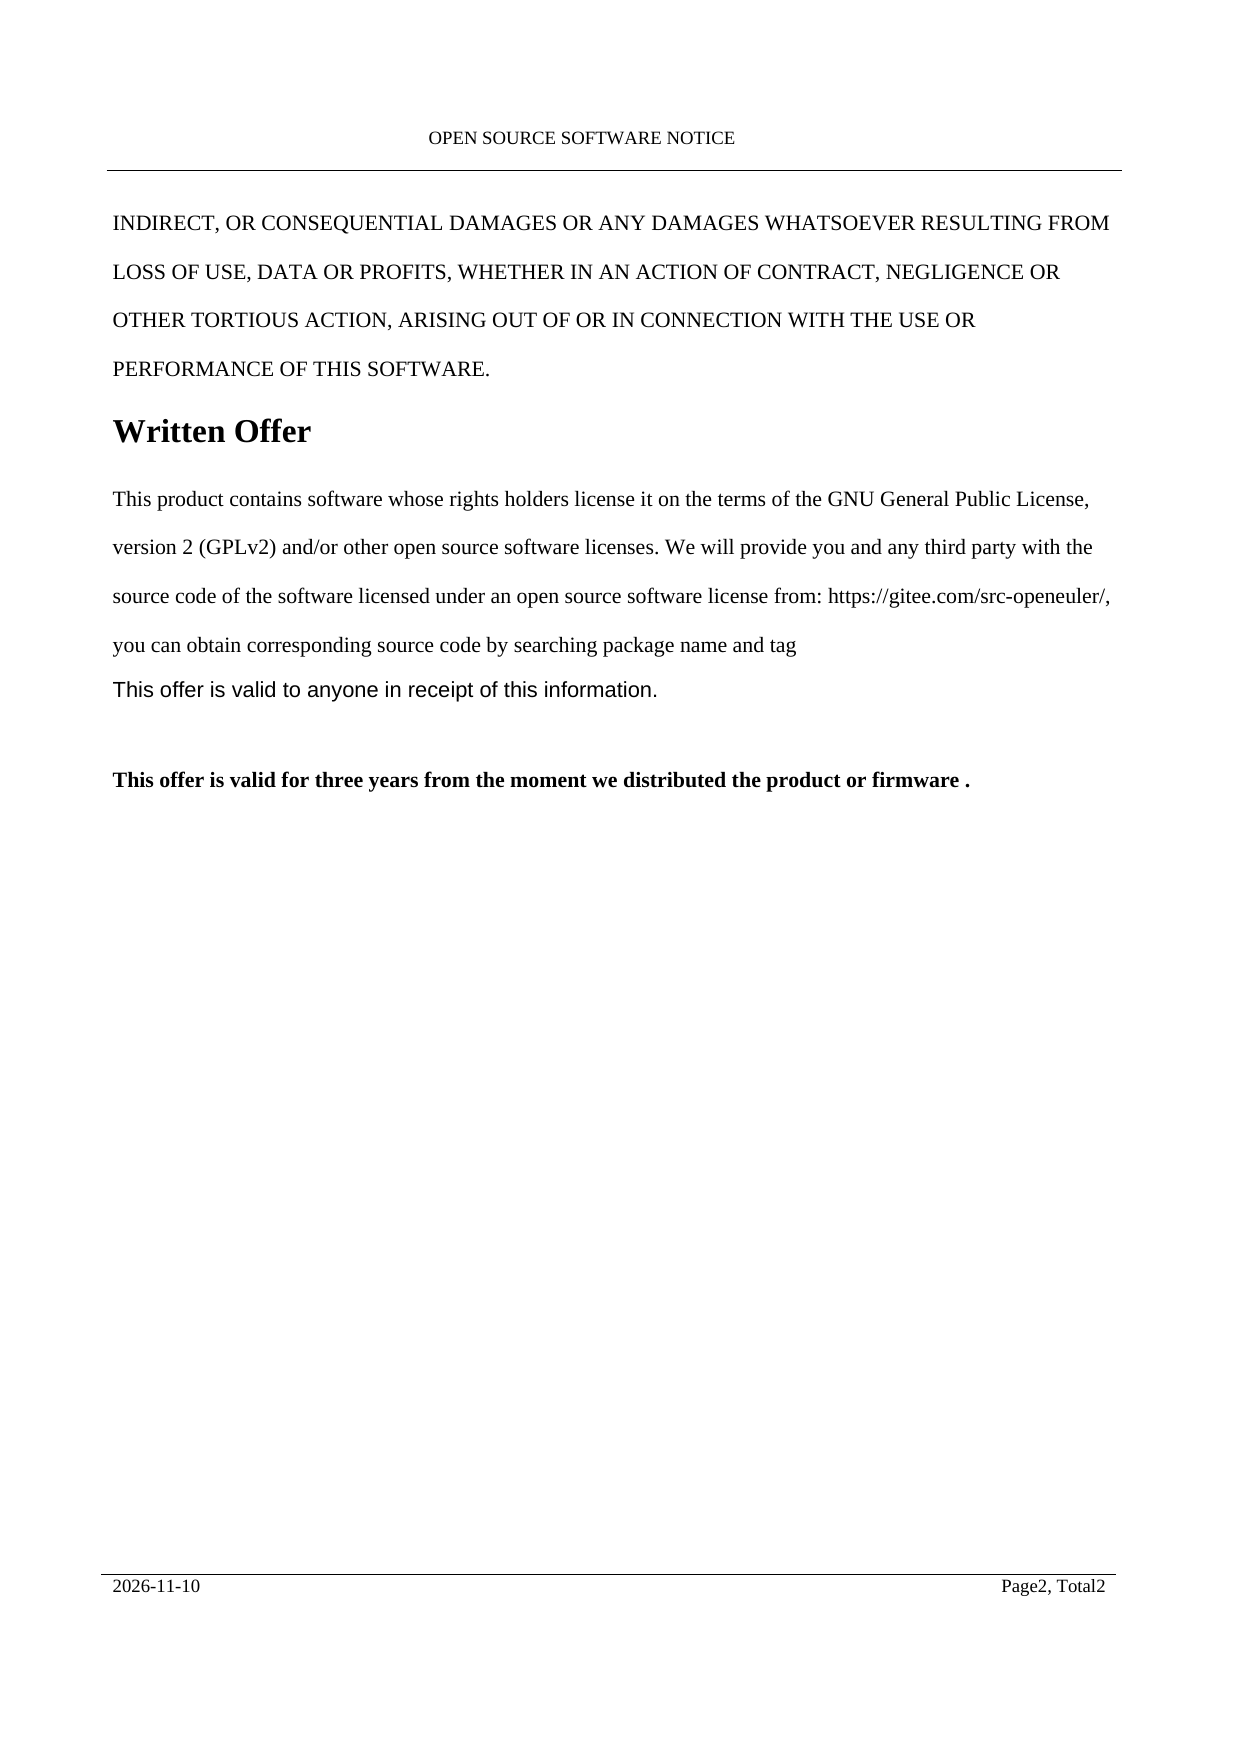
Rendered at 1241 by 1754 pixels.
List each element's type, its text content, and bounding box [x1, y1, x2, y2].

text This product contains software whose rights holders license it on the terms of the GNU General Public License, version 2 (GPLv2) and/or other open source software licenses. We will provide you and any third party with the source code of the software licensed under an open source software license from: https://gitee.com/src-openeuler/, you can obtain corresponding source code by searching package name and tag [112, 482, 1128, 661]
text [112, 206, 1128, 385]
text This offer is valid to anyone in receipt of this information. [112, 673, 1128, 706]
text This offer is valid for three years from the moment we distributed the product or firmware . [112, 763, 1128, 796]
text Written Offer [112, 398, 1128, 463]
